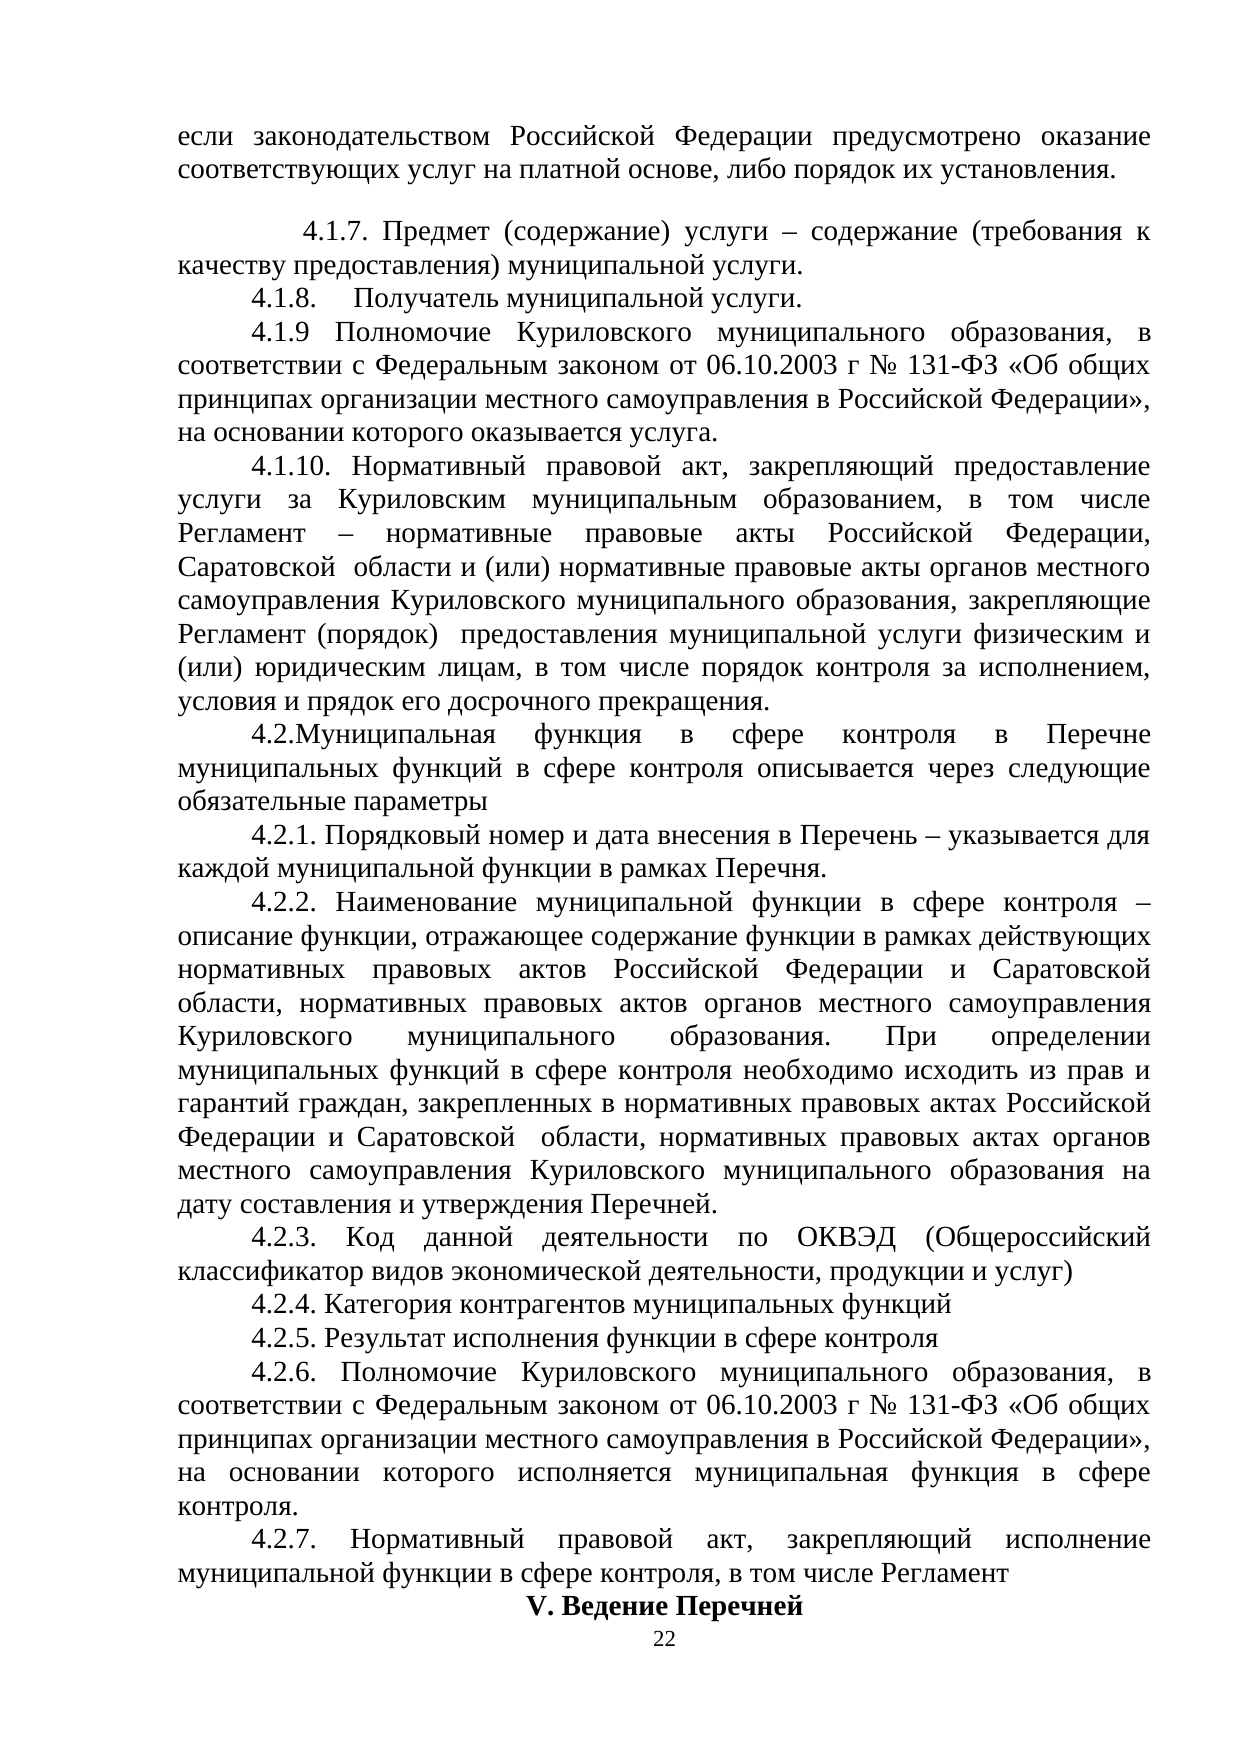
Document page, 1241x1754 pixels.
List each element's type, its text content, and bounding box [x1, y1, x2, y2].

text 4.2.6. Полномочие Куриловского муниципального образования, в соответствии с Федеральным законом от 06.10.2003 г № 131-ФЗ «Об общих принципах организации местного самоуправления в Российской Федерации», на основании которого исполняется муниципальная функция в сфере контроля. [177, 1354, 1152, 1521]
text 4.1.9 Полномочие Куриловского муниципального образования, в соответствии с Федеральным законом от 06.10.2003 г № 131-ФЗ «Об общих принципах организации местного самоуправления в Российской Федерации», на основании которого оказывается услуга. [177, 314, 1152, 448]
text 4.2.5. Результат исполнения функции в сфере контроля [177, 1320, 1152, 1354]
text 4.2.1. Порядковый номер и дата внесения в Перечень – указывается для каждой муниципальной функции в рамках Перечня. [177, 817, 1152, 884]
text 4.1.10. Нормативный правовой акт, закрепляющий предоставление услуги за Куриловским муниципальным образованием, в том числе Регламент – нормативные правовые акты Российской Федерации, Саратовской области и (или) нормативные правовые акты органов местного самоуправления Куриловского муниципального образования, закрепляющие Регламент (порядок) предоставления муниципальной услуги физическим и (или) юридическим лицам, в том числе порядок контроля за исполнением, условия и прядок его досрочного прекращения. [177, 448, 1152, 716]
text 4.2.3. Код данной деятельности по ОКВЭД (Общероссийский классификатор видов экономической деятельности, продукции и услуг) [177, 1219, 1152, 1287]
text 4.1.7. Предмет (содержание) услуги – содержание (требования к качеству предоставления) муниципальной услуги. [177, 213, 1152, 280]
text V. Ведение Перечней [177, 1588, 1152, 1622]
text 4.2.Муниципальная функция в сфере контроля в Перечне муниципальных функций в сфере контроля описывается через следующие обязательные параметры [177, 716, 1152, 817]
text 4.2.4. Категория контрагентов муниципальных функций [177, 1287, 1152, 1320]
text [177, 118, 1152, 185]
text 4.1.8. Получатель муниципальной услуги. [177, 280, 1152, 314]
text 4.2.2. Наименование муниципальной функции в сфере контроля – описание функции, отражающее содержание функции в рамках действующих нормативных правовых актов Российской Федерации и Саратовской области, нормативных правовых актов органов местного самоуправления Куриловского муниципального образования. При определении муниципальных функций в сфере контроля необходимо исходить из прав и гарантий граждан, закрепленных в нормативных правовых актах Российской Федерации и Саратовской области, нормативных правовых актах органов местного самоуправления Куриловского муниципального образования на дату составления и утверждения Перечней. [177, 884, 1152, 1219]
text 4.2.7. Нормативный правовой акт, закрепляющий исполнение муниципальной функции в сфере контроля, в том числе Регламент [177, 1521, 1152, 1588]
